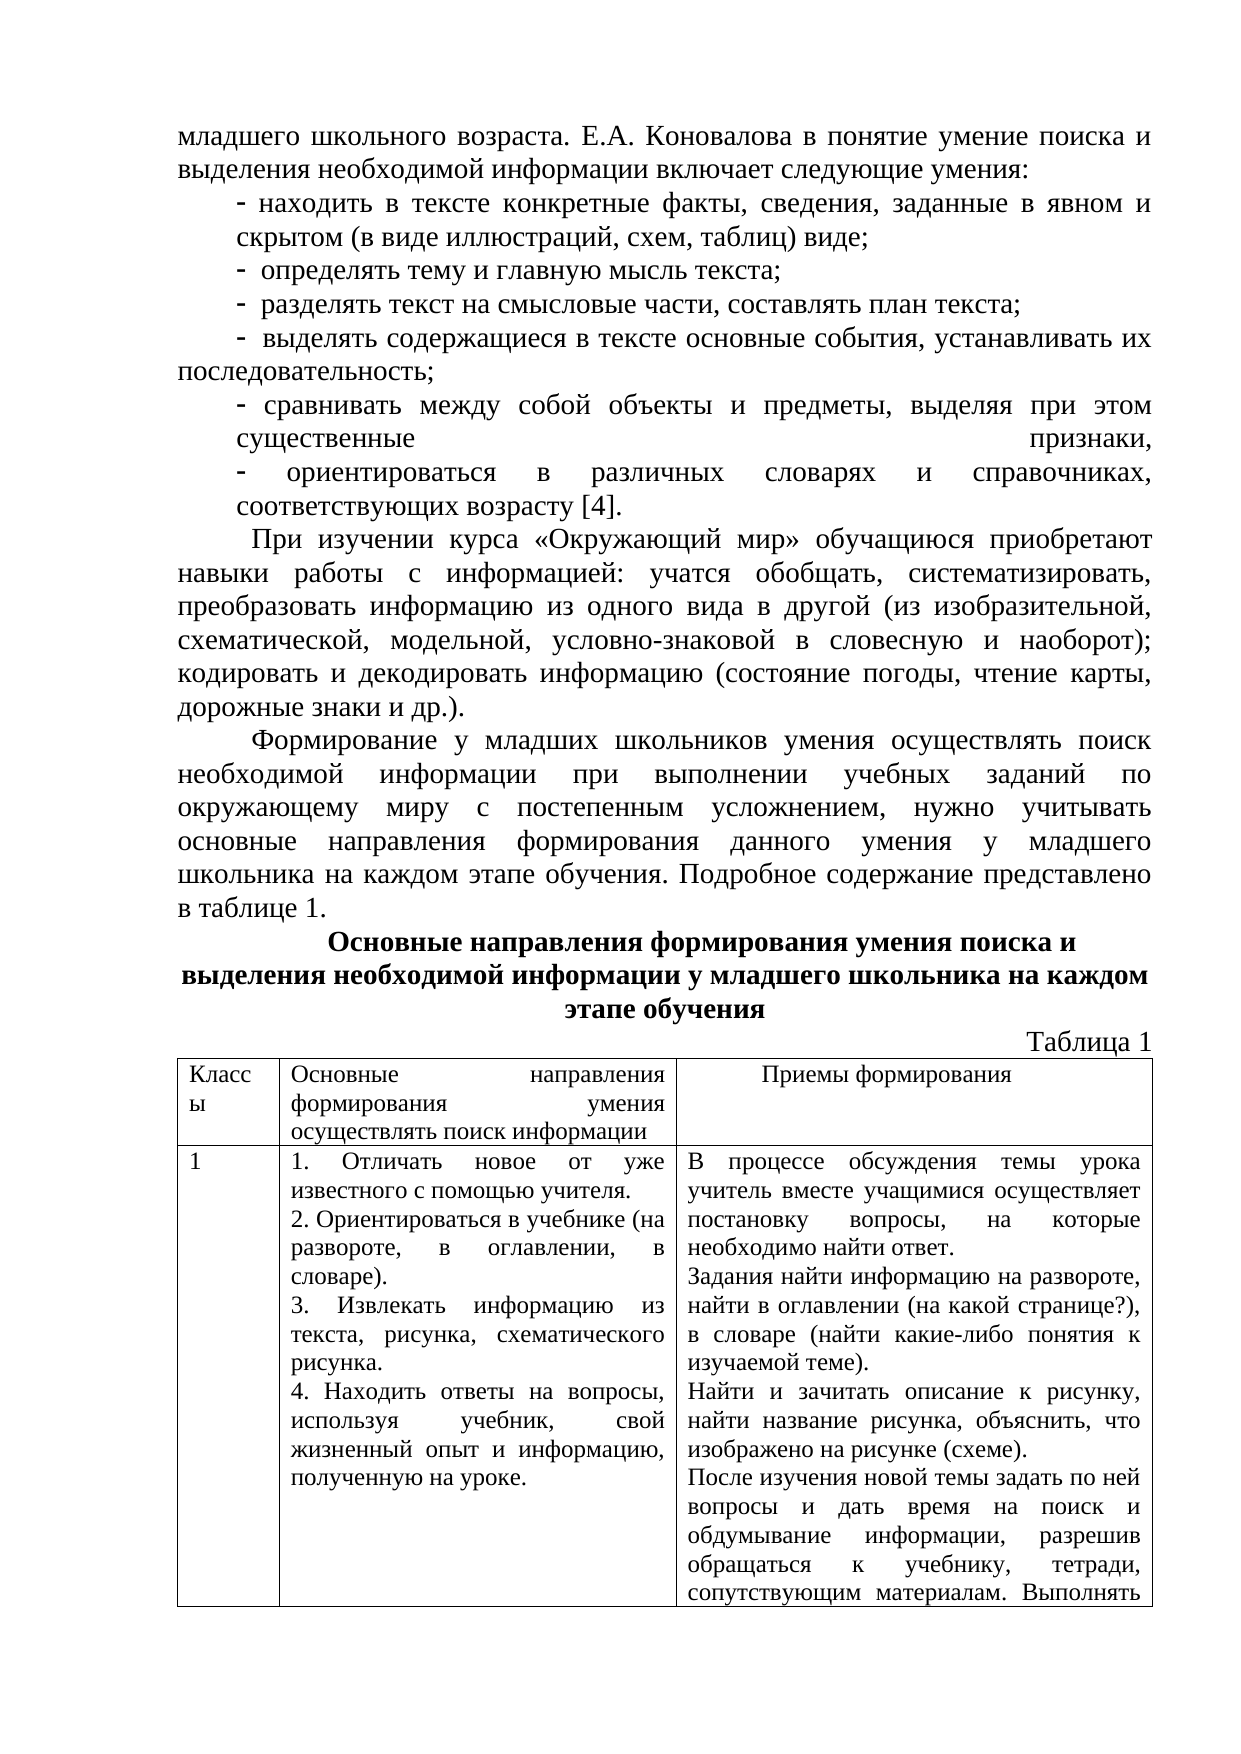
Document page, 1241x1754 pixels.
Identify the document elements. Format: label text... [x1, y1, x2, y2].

text выделять содержащиеся в тексте основные события, устанавливать их последовательность; [177, 320, 1152, 387]
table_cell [280, 1146, 676, 1606]
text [177, 118, 1152, 185]
table_cell 1 [178, 1146, 279, 1606]
text находить в тексте конкретные факты, сведения, заданные в явном и скрытом (в виде иллюстраций, схем, таблиц) виде; [236, 185, 1152, 252]
text определять тему и главную мысль текста; [177, 252, 1152, 286]
text Основные направления формирования умения поиска и выделения необходимой информации у младшего школьника на каждом этапе обучения [177, 924, 1152, 1024]
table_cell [677, 1146, 1152, 1606]
table_header Классы [178, 1059, 279, 1145]
text При изучении курса «Окружающий мир» обучащиюся приобретают навыки работы с информацией: учатся обобщать, систематизировать, преобразовать информацию из одного вида в другой (из изобразительной, схематической, модельной, условно-знаковой в словесную и наоборот); кодировать и декодировать информацию (состояние погоды, чтение карты, дорожные знаки и др.). [177, 521, 1152, 722]
table_header Приемы формирования [677, 1059, 1152, 1145]
text Формирование у младших школьников умения осуществлять поиск необходимой информации при выполнении учебных заданий по окружающему миру с постепенным усложнением, нужно учитывать основные направления формирования данного умения у младшего школьника на каждом этапе обучения. Подробное содержание представлено в таблице 1. [177, 722, 1152, 924]
text Таблица 1 [370, 1024, 1152, 1058]
text сравнивать между собой объекты и предметы, выделяя при этом существенные признаки, ориентироваться в различных словарях и справочниках, соответствующих возрасту [4]. [236, 387, 1152, 521]
table_header Основные направления формирования умения осуществлять поиск информации [280, 1059, 676, 1145]
text разделять текст на смысловые части, составлять план текста; [177, 286, 1152, 320]
